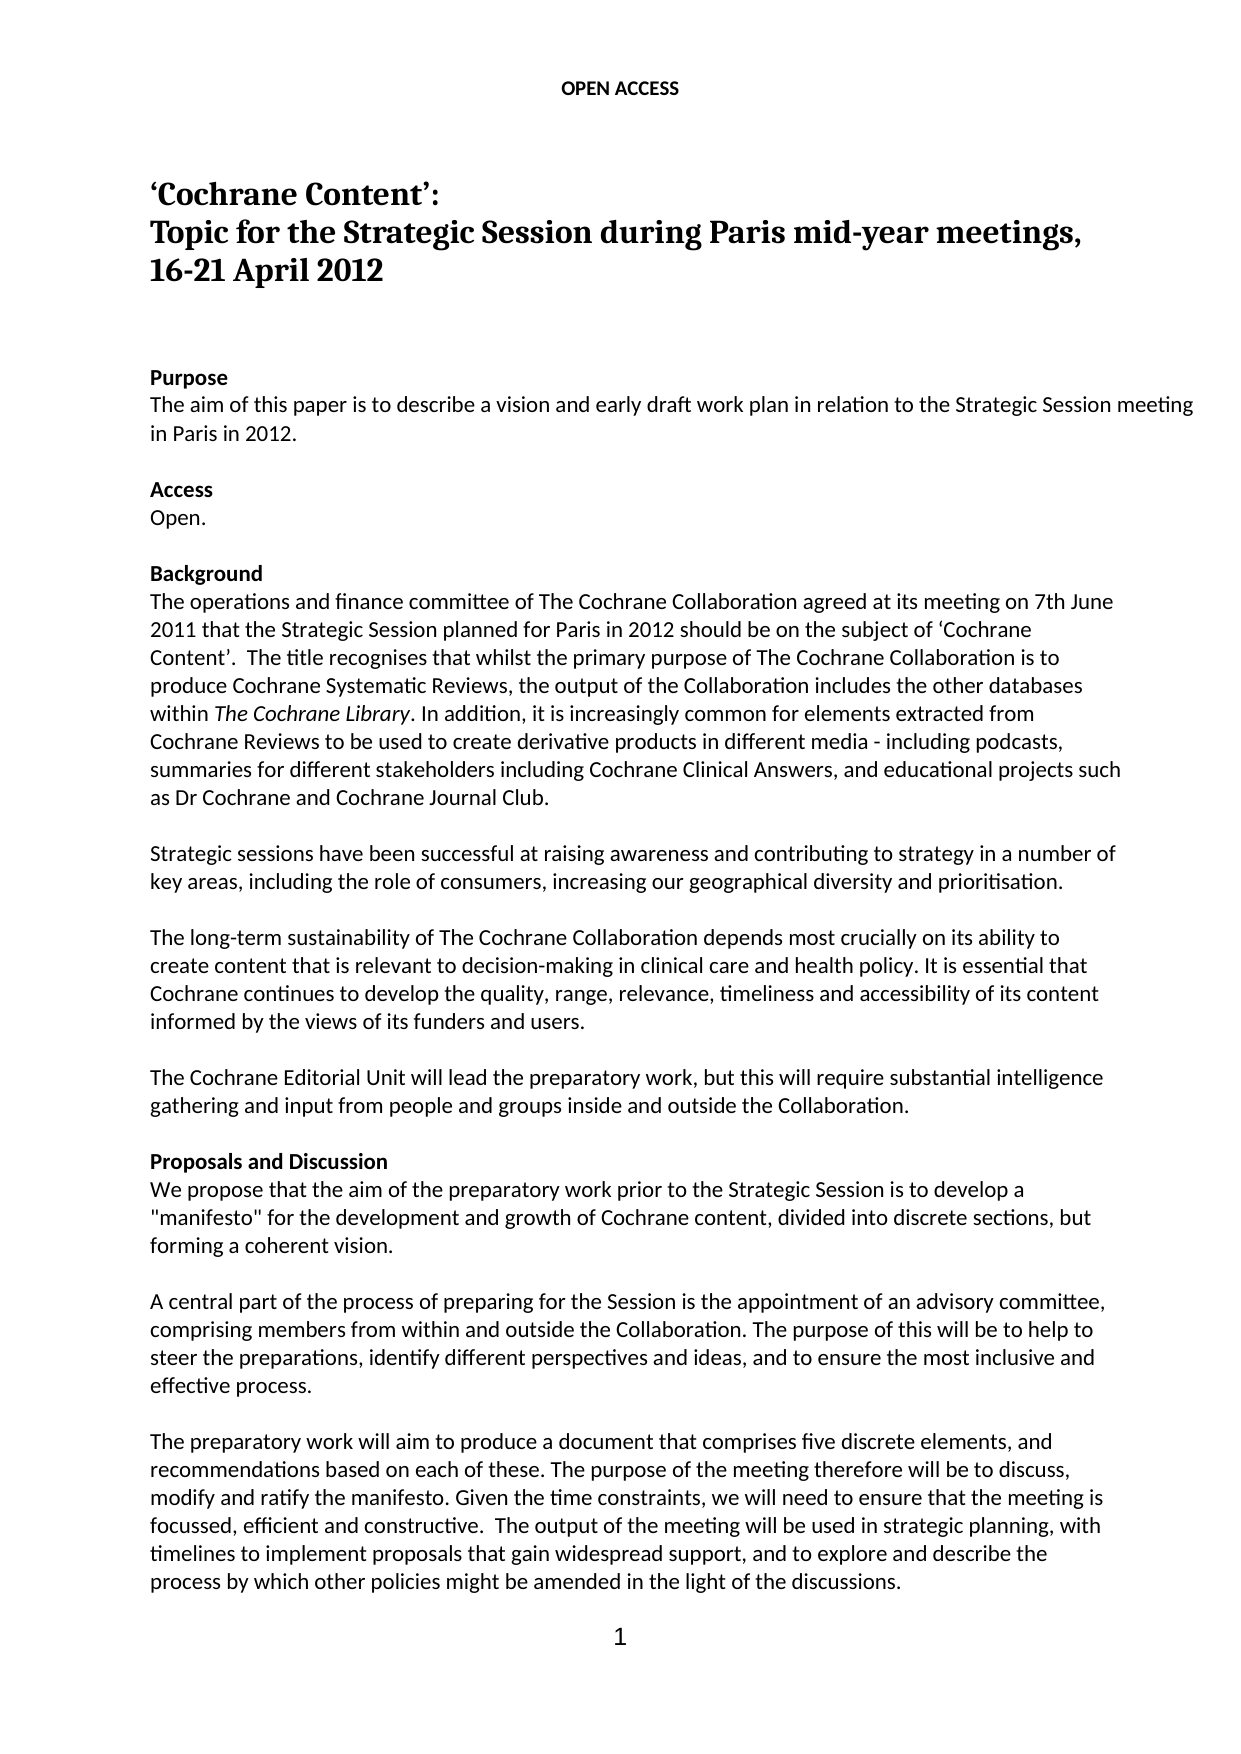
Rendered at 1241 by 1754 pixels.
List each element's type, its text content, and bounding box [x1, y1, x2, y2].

text in Paris in 2012. [150, 419, 1240, 447]
text A central part of the process of preparing for the Session is the appointment of an advisory committee, comprising members from within and outside the Collaboration. The purpose of this will be to help to steer the preparations, identify different perspectives and ideas, and to ensure the most inclusive and effective process. [150, 1287, 1124, 1399]
text We propose that the aim of the preparatory work prior to the Strategic Session is to develop a "manifesto" for the development and growth of Cochrane content, divided into discrete sections, but forming a coherent vision. [150, 1175, 1124, 1259]
text Strategic sessions have been successful at raising awareness and contributing to strategy in a number of key areas, including the role of consumers, increasing our geographical diversity and prioritisation. [150, 839, 1124, 895]
title ‘Cochrane Content’: Topic for the Strategic Session during Paris mid-year meetings, 16-21 April 2012 [150, 175, 1240, 328]
text Proposals and Discussion [150, 1147, 1124, 1175]
text The long-term sustainability of The Cochrane Collaboration depends most crucially on its ability to create content that is relevant to decision-making in clinical care and health policy. It is essential that Cochrane continues to develop the quality, range, relevance, timeliness and accessibility of its content informed by the views of its funders and users. [150, 923, 1124, 1035]
text Open. [150, 503, 1124, 531]
text The operations and finance committee of The Cochrane Collaboration agreed at its meeting on 7th June 2011 that the Strategic Session planned for Paris in 2012 should be on the subject of ‘Cochrane Content’. The title recognises that whilst the primary purpose of The Cochrane Collaboration is to produce Cochrane Systematic Reviews, the output of the Collaboration includes the other databases within The Cochrane Library. In addition, it is increasingly common for elements extracted from Cochrane Reviews to be used to create derivative products in different media - including podcasts, summaries for different stakeholders including Cochrane Clinical Answers, and educational projects such as Dr Cochrane and Cochrane Journal Club. [150, 587, 1124, 811]
text Background [150, 559, 1124, 587]
text The Cochrane Editorial Unit will lead the preparatory work, but this will require substantial intelligence gathering and input from people and groups inside and outside the Collaboration. [150, 1063, 1124, 1119]
text The preparatory work will aim to produce a document that comprises five discrete elements, and recommendations based on each of these. The purpose of the meeting therefore will be to discuss, modify and ratify the manifesto. Given the time constraints, we will need to ensure that the meeting is focussed, efficient and constructive. The output of the meeting will be used in strategic planning, with timelines to implement proposals that gain widespread support, and to explore and describe the process by which other policies might be amended in the light of the discussions. [150, 1427, 1124, 1596]
text Purpose [150, 363, 1240, 391]
text The aim of this paper is to describe a vision and early draft work plan in relation to the Strategic Session meeting [150, 391, 1240, 419]
text Access [150, 475, 1124, 503]
